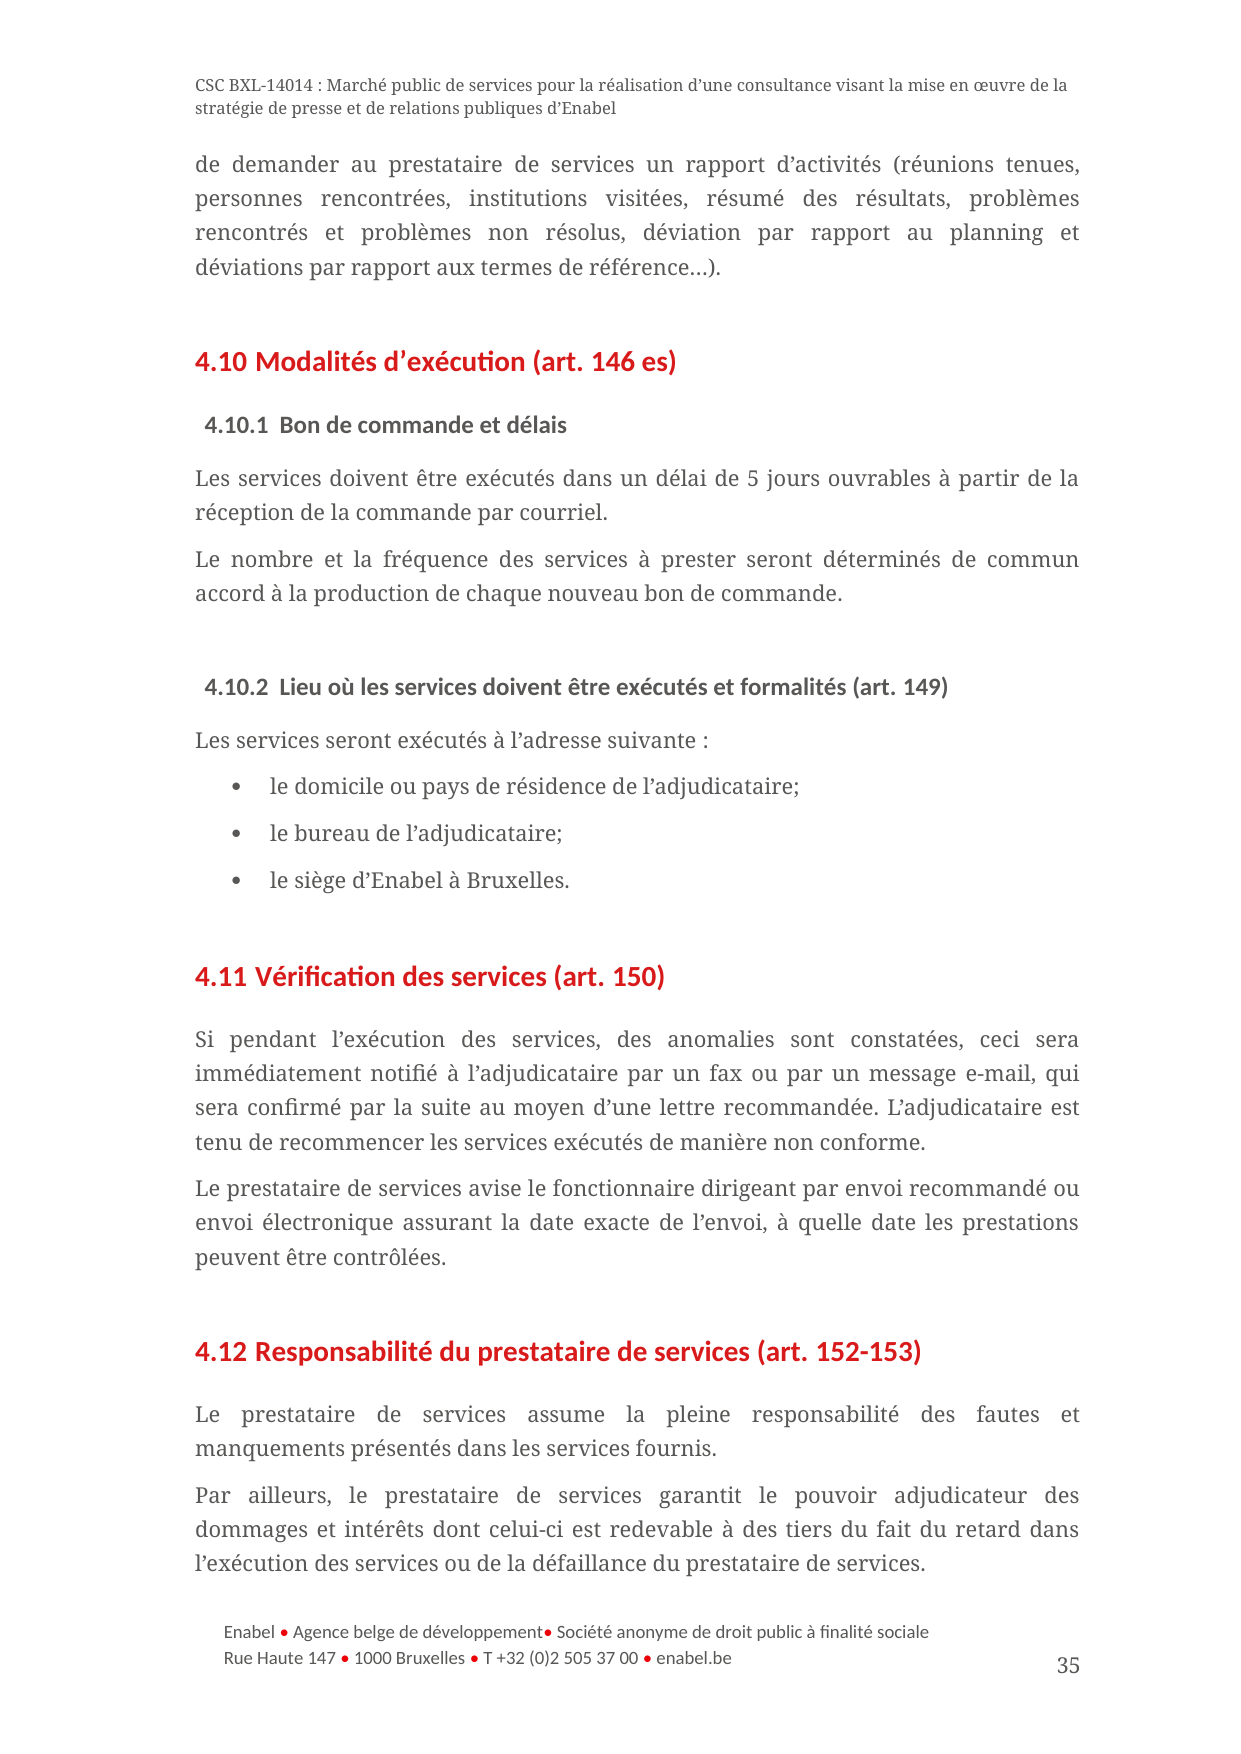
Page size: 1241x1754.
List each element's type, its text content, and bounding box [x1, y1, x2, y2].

subtitle Modalités d’exécution (art. 146 es) [195, 343, 1081, 379]
list le siège d’Enabel à Bruxelles. [232, 865, 1081, 894]
text Le nombre et la fréquence des services à prester seront déterminés de commun accord à la production de chaque nouveau bon de commande. [195, 544, 1081, 608]
text Si pendant l’exécution des services, des anomalies sont constatées, ceci sera immédiatement notifié à l’adjudicataire par un fax ou par un message e-mail, qui sera confirmé par la suite au moyen d’une lettre recommandée. L’adjudicataire est tenu de recommencer les services exécutés de manière non conforme. [195, 1024, 1081, 1156]
text Le prestataire de services assume la pleine responsabilité des fautes et manquements présentés dans les services fournis. [195, 1399, 1081, 1463]
list le domicile ou pays de résidence de l’adjudicataire; [232, 771, 1081, 801]
text Les services doivent être exécutés dans un délai de 5 jours ouvrables à partir de la réception de la commande par courriel. [195, 463, 1081, 527]
text Par ailleurs, le prestataire de services garantit le pouvoir adjudicateur des dommages et intérêts dont celui-ci est redevable à des tiers du fait du retard dans l’exécution des services ou de la défaillance du prestataire de services. [195, 1480, 1081, 1578]
list le bureau de l’adjudicataire; [232, 818, 1081, 848]
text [195, 149, 1081, 281]
subtitle Vérification des services (art. 150) [195, 958, 1081, 994]
subtitle Lieu où les services doivent être exécutés et formalités (art. 149) [204, 671, 1081, 701]
text Les services seront exécutés à l’adresse suivante : [195, 725, 1081, 754]
subtitle Bon de commande et délais [204, 409, 1081, 440]
subtitle Responsabilité du prestataire de services (art. 152-153) [195, 1333, 1081, 1369]
text Le prestataire de services avise le fonctionnaire dirigeant par envoi recommandé ou envoi électronique assurant la date exacte de l’envoi, à quelle date les prestations peuvent être contrôlées. [195, 1173, 1081, 1271]
